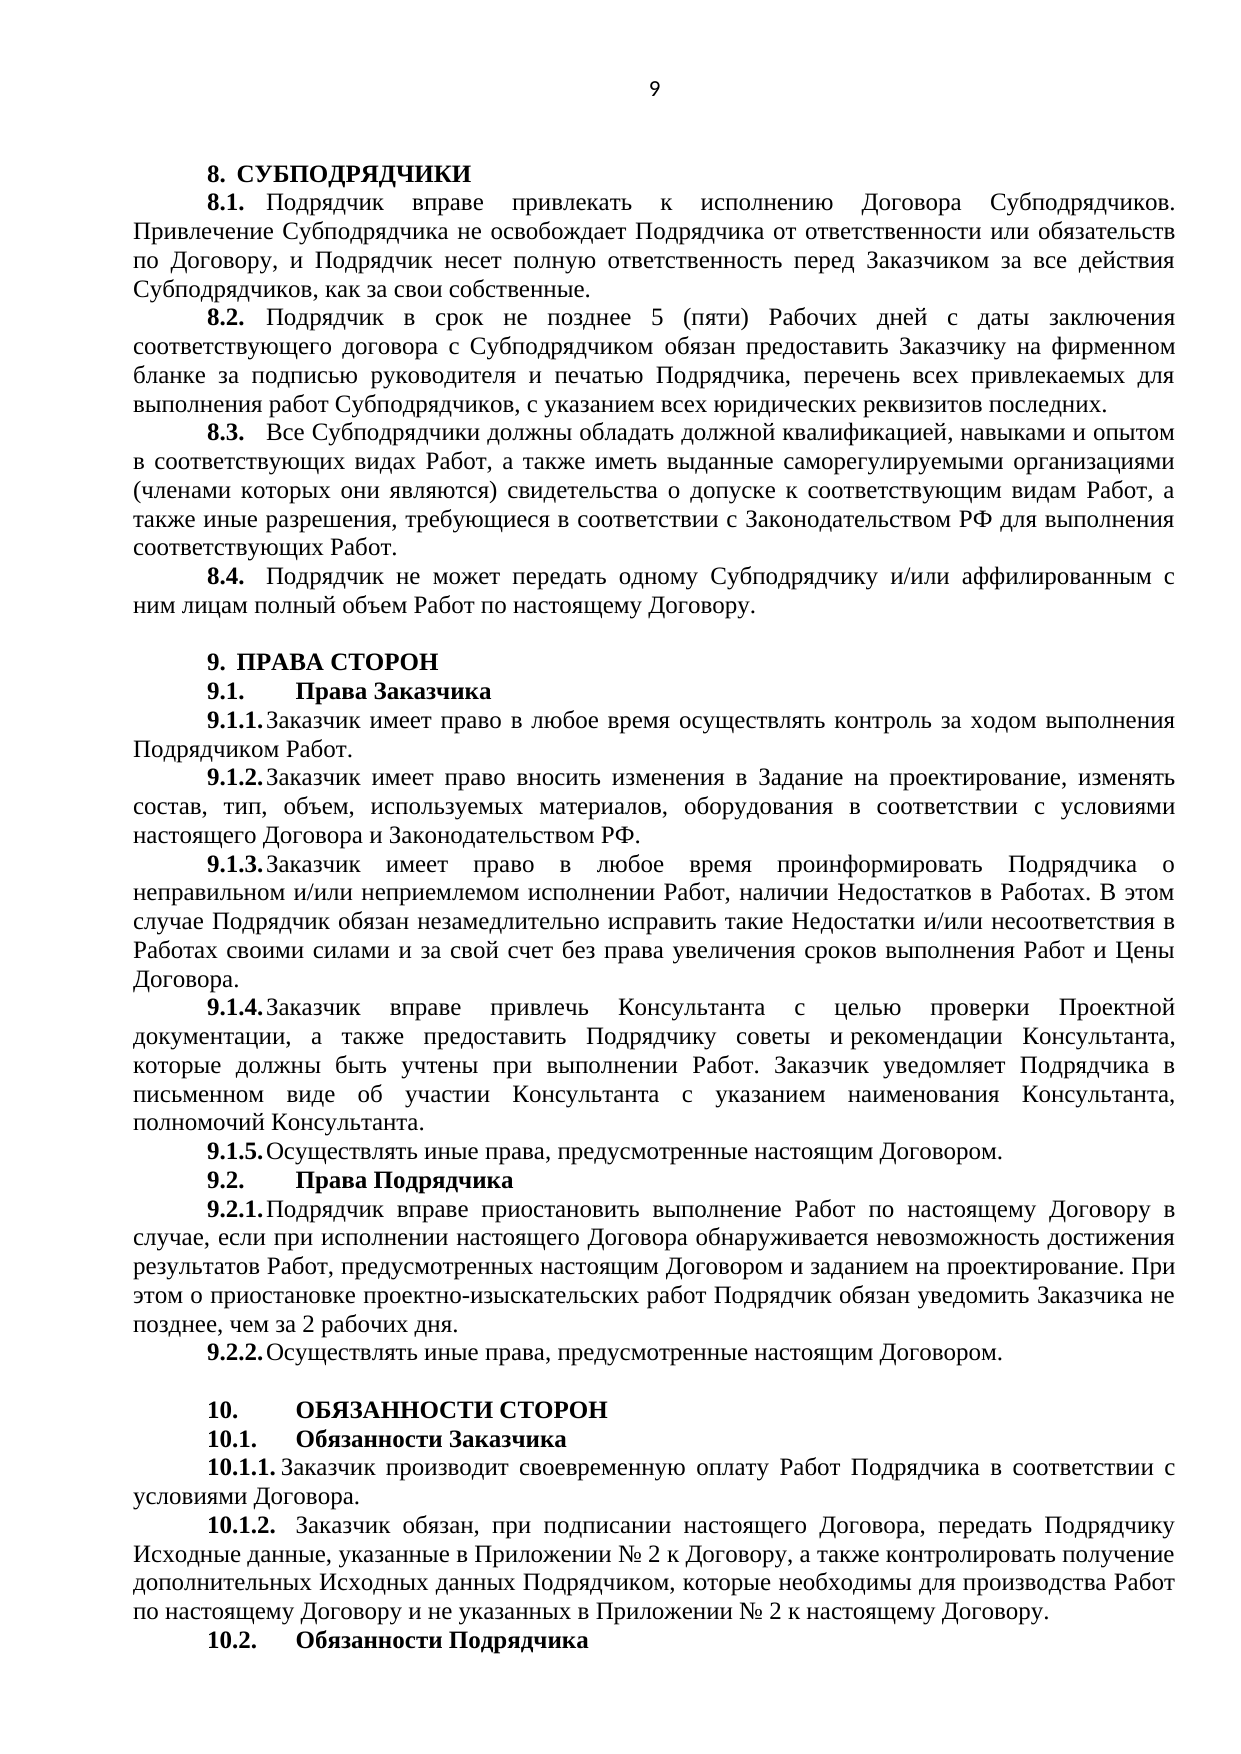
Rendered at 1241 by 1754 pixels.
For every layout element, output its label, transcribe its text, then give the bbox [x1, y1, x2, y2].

list Заказчик вправе привлечь Консультанта с целью проверки Проектной документации, а также предоставить Подрядчику советы и рекомендации Консультанта, которые должны быть учтены при выполнении Работ. Заказчик уведомляет Подрядчика в письменном виде об участии Консультанта с указанием наименования Консультанта, полномочий Консультанта. [133, 992, 1176, 1136]
list Права Подрядчика [133, 1165, 1176, 1194]
list Заказчик имеет право вносить изменения в Задание на проектирование, изменять состав, тип, объем, используемых материалов, оборудования в соответствии с условиями настоящего Договора и Законодательством РФ. [133, 762, 1176, 849]
list Заказчик имеет право в любое время осуществлять контроль за ходом выполнения Подрядчиком Работ. [133, 705, 1176, 762]
list Подрядчик вправе приостановить выполнение Работ по настоящему Договору в случае, если при исполнении настоящего Договора обнаруживается невозможность достижения результатов Работ, предусмотренных настоящим Договором и заданием на проектирование. При этом о приостановке проектно-изыскательских работ Подрядчик обязан уведомить Заказчика не позднее, чем за 2 рабочих дня. [133, 1194, 1176, 1337]
list ПРАВА СТОРОН [133, 647, 1176, 676]
list ОБЯЗАННОСТИ СТОРОН [133, 1395, 1176, 1424]
list Осуществлять иные права, предусмотренные настоящим Договором. [133, 1337, 1176, 1366]
list Обязанности Подрядчика [133, 1625, 1176, 1654]
list Подрядчик в срок не позднее 5 (пяти) Рабочих дней с даты заключения соответствующего договора с Субподрядчиком обязан предоставить Заказчику на фирменном бланке за подписью руководителя и печатью Подрядчика, перечень всех привлекаемых для выполнения работ Субподрядчиков, с указанием всех юридических реквизитов последних. [133, 302, 1176, 417]
list Заказчик имеет право в любое время проинформировать Подрядчика о неправильном и/или неприемлемом исполнении Работ, наличии Недостатков в Работах. В этом случае Подрядчик обязан незамедлительно исправить такие Недостатки и/или несоответствия в Работах своими силами и за свой счет без права увеличения сроков выполнения Работ и Цены Договора. [133, 849, 1176, 992]
list Все Субподрядчики должны обладать должной квалификацией, навыками и опытом в соответствующих видах Работ, а также иметь выданные саморегулируемыми организациями (членами которых они являются) свидетельства о допуске к соответствующим видам Работ, а также иные разрешения, требующиеся в соответствии с Законодательством РФ для выполнения соответствующих Работ. [133, 417, 1176, 561]
list СУБПОДРЯДЧИКИ [133, 159, 1176, 187]
list Осуществлять иные права, предусмотренные настоящим Договором. [133, 1136, 1176, 1165]
list Подрядчик вправе привлекать к исполнению Договора Субподрядчиков. Привлечение Субподрядчика не освобождает Подрядчика от ответственности или обязательств по Договору, и Подрядчик несет полную ответственность перед Заказчиком за все действия Субподрядчиков, как за свои собственные. [133, 187, 1176, 302]
list Обязанности Заказчика [133, 1424, 1176, 1452]
list Подрядчик не может передать одному Субподрядчику и/или аффилированным с ним лицам полный объем Работ по настоящему Договору. [133, 561, 1176, 619]
list Заказчик обязан, при подписании настоящего Договора, передать Подрядчику Исходные данные, указанные в Приложении № 2 к Договору, а также контролировать получение дополнительных Исходных данных Подрядчиком, которые необходимы для производства Работ по настоящему Договору и не указанных в Приложении № 2 к настоящему Договору. [133, 1510, 1176, 1625]
list Заказчик производит своевременную оплату Работ Подрядчика в соответствии с условиями Договора. [133, 1452, 1176, 1510]
list Права Заказчика [133, 676, 1176, 705]
